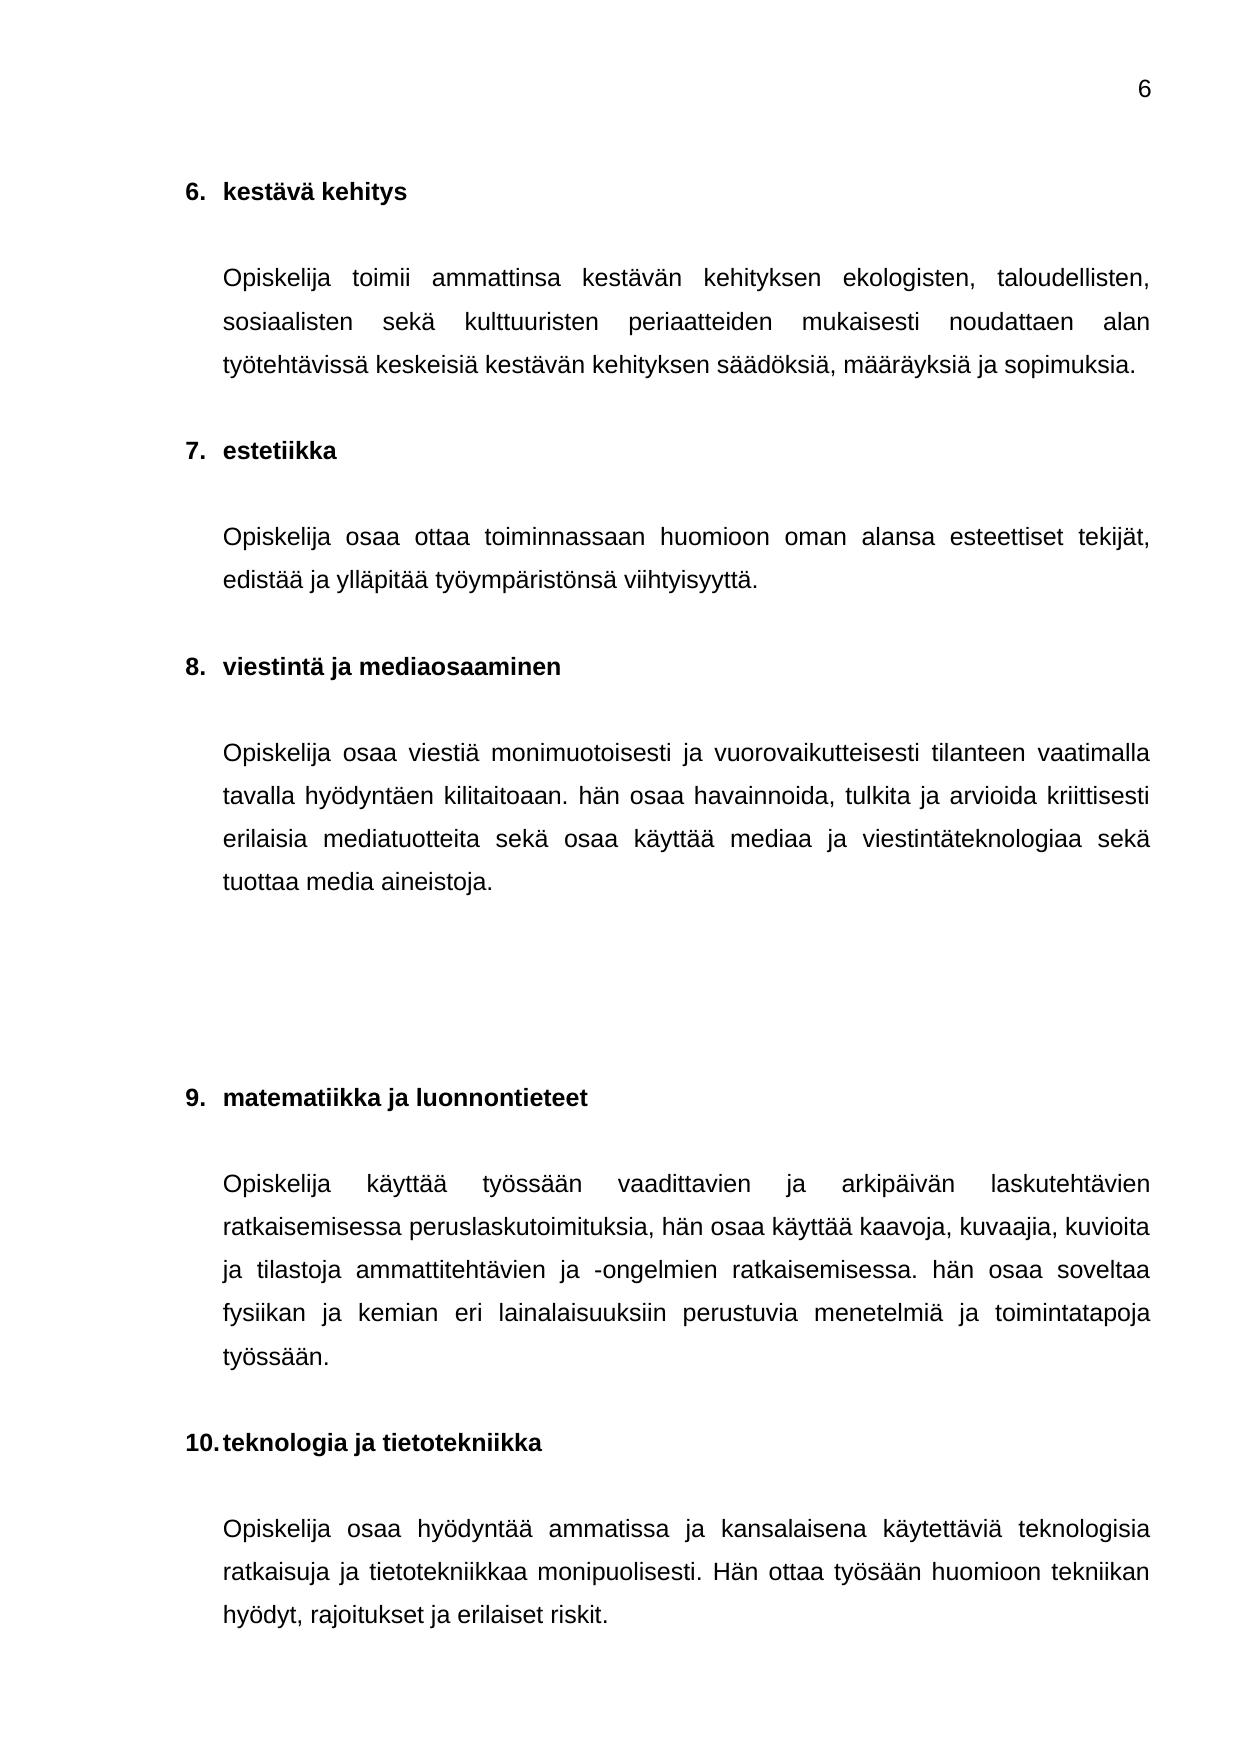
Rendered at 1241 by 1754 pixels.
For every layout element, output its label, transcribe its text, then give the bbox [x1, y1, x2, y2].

list kestävä kehitys [185, 177, 1152, 206]
list viestintä ja mediaosaaminen [185, 652, 1152, 680]
list Opiskelija osaa hyödyntää ammatissa ja kansalaisena käytettäviä teknologisia ratkaisuja ja tietotekniikkaa monipuolisesti. Hän ottaa työsään huomioon tekniikan hyödyt, rajoitukset ja erilaiset riskit. [223, 1514, 1152, 1629]
list teknologia ja tietotekniikka [185, 1428, 1152, 1457]
list Opiskelija käyttää työssään vaadittavien ja arkipäivän laskutehtävien ratkaisemisessa peruslaskutoimituksia, hän osaa käyttää kaavoja, kuvaajia, kuvioita ja tilastoja ammattitehtävien ja -ongelmien ratkaisemisessa. hän osaa soveltaa fysiikan ja kemian eri lainalaisuuksiin perustuvia menetelmiä ja toimintatapoja työssään. [223, 1169, 1152, 1370]
list Opiskelija osaa viestiä monimuotoisesti ja vuorovaikutteisesti tilanteen vaatimalla tavalla hyödyntäen kilitaitoaan. hän osaa havainnoida, tulkita ja arvioida kriittisesti erilaisia mediatuotteita sekä osaa käyttää mediaa ja viestintäteknologiaa sekä tuottaa media aineistoja. [223, 738, 1152, 896]
list estetiikka [185, 436, 1152, 465]
list Opiskelija osaa ottaa toiminnassaan huomioon oman alansa esteettiset tekijät, edistää ja ylläpitää työympäristönsä viihtyisyyttä. [223, 522, 1152, 594]
list Opiskelija toimii ammattinsa kestävän kehityksen ekologisten, taloudellisten, sosiaalisten sekä kulttuuristen periaatteiden mukaisesti noudattaen alan työtehtävissä keskeisiä kestävän kehityksen säädöksiä, määräyksiä ja sopimuksia. [223, 263, 1152, 378]
list matematiikka ja luonnontieteet [185, 1083, 1152, 1112]
